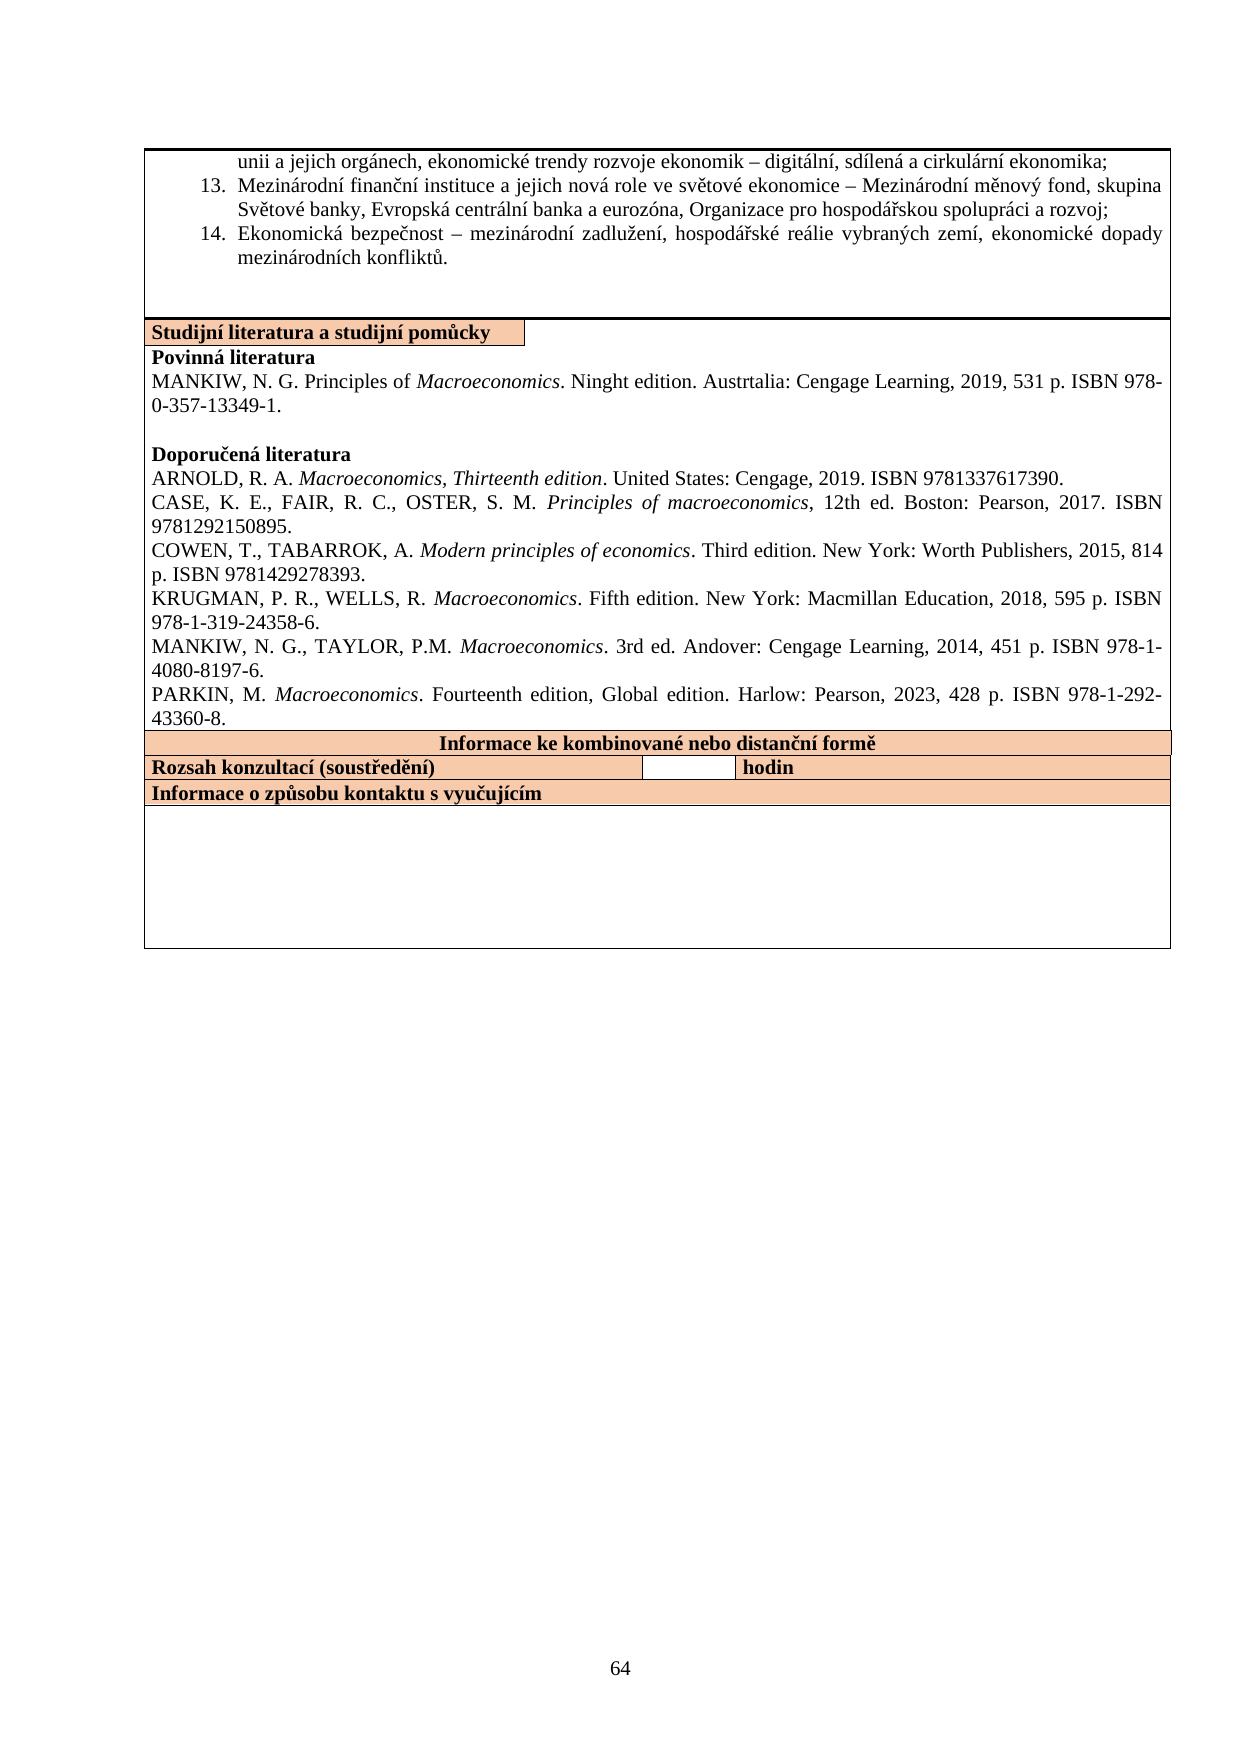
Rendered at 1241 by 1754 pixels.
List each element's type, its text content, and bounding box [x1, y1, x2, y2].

table_cell [643, 756, 735, 779]
table_cell [525, 320, 1170, 345]
table_cell Informace ke kombinované nebo distanční formě [145, 731, 1171, 755]
table_cell Studijní literatura a studijní pomůcky [145, 320, 524, 345]
table_cell Informace o způsobu kontaktu s vyučujícím [145, 780, 1170, 804]
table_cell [145, 151, 1170, 317]
table_cell Rozsah konzultací (soustředění) [145, 756, 642, 779]
table_cell [145, 806, 1170, 947]
table_cell Povinná literatura MANKIW, N. G. Principles of Macroeconomics. Ninght edition. Austrtalia: Cengage Learning, 2019, 531 p. ISBN 978-0-357-13349-1. Doporučená literatura ARNOLD, R. A. Macroeconomics, Thirteenth edition. United States: Cengage, 2019. ISBN 9781337617390. CASE, K. E., FAIR, R. C., OSTER, S. M. Principles of macroeconomics, 12th ed. Boston: Pearson, 2017. ISBN 9781292150895. COWEN, T., TABARROK, A. Modern principles of economics. Third edition. New York: Worth Publishers, 2015, 814 p. ISBN 9781429278393. KRUGMAN, P. R., WELLS, R. Macroeconomics. Fifth edition. New York: Macmillan Education, 2018, 595 p. ISBN 978-1-319-24358-6. MANKIW, N. G., TAYLOR, P.M. Macroeconomics. 3rd ed. Andover: Cengage Learning, 2014, 451 p. ISBN 978-1-4080-8197-6. PARKIN, M. Macroeconomics. Fourteenth edition, Global edition. Harlow: Pearson, 2023, 428 p. ISBN 978-1-292-43360-8. [145, 345, 1170, 730]
table_cell hodin [736, 756, 1170, 779]
